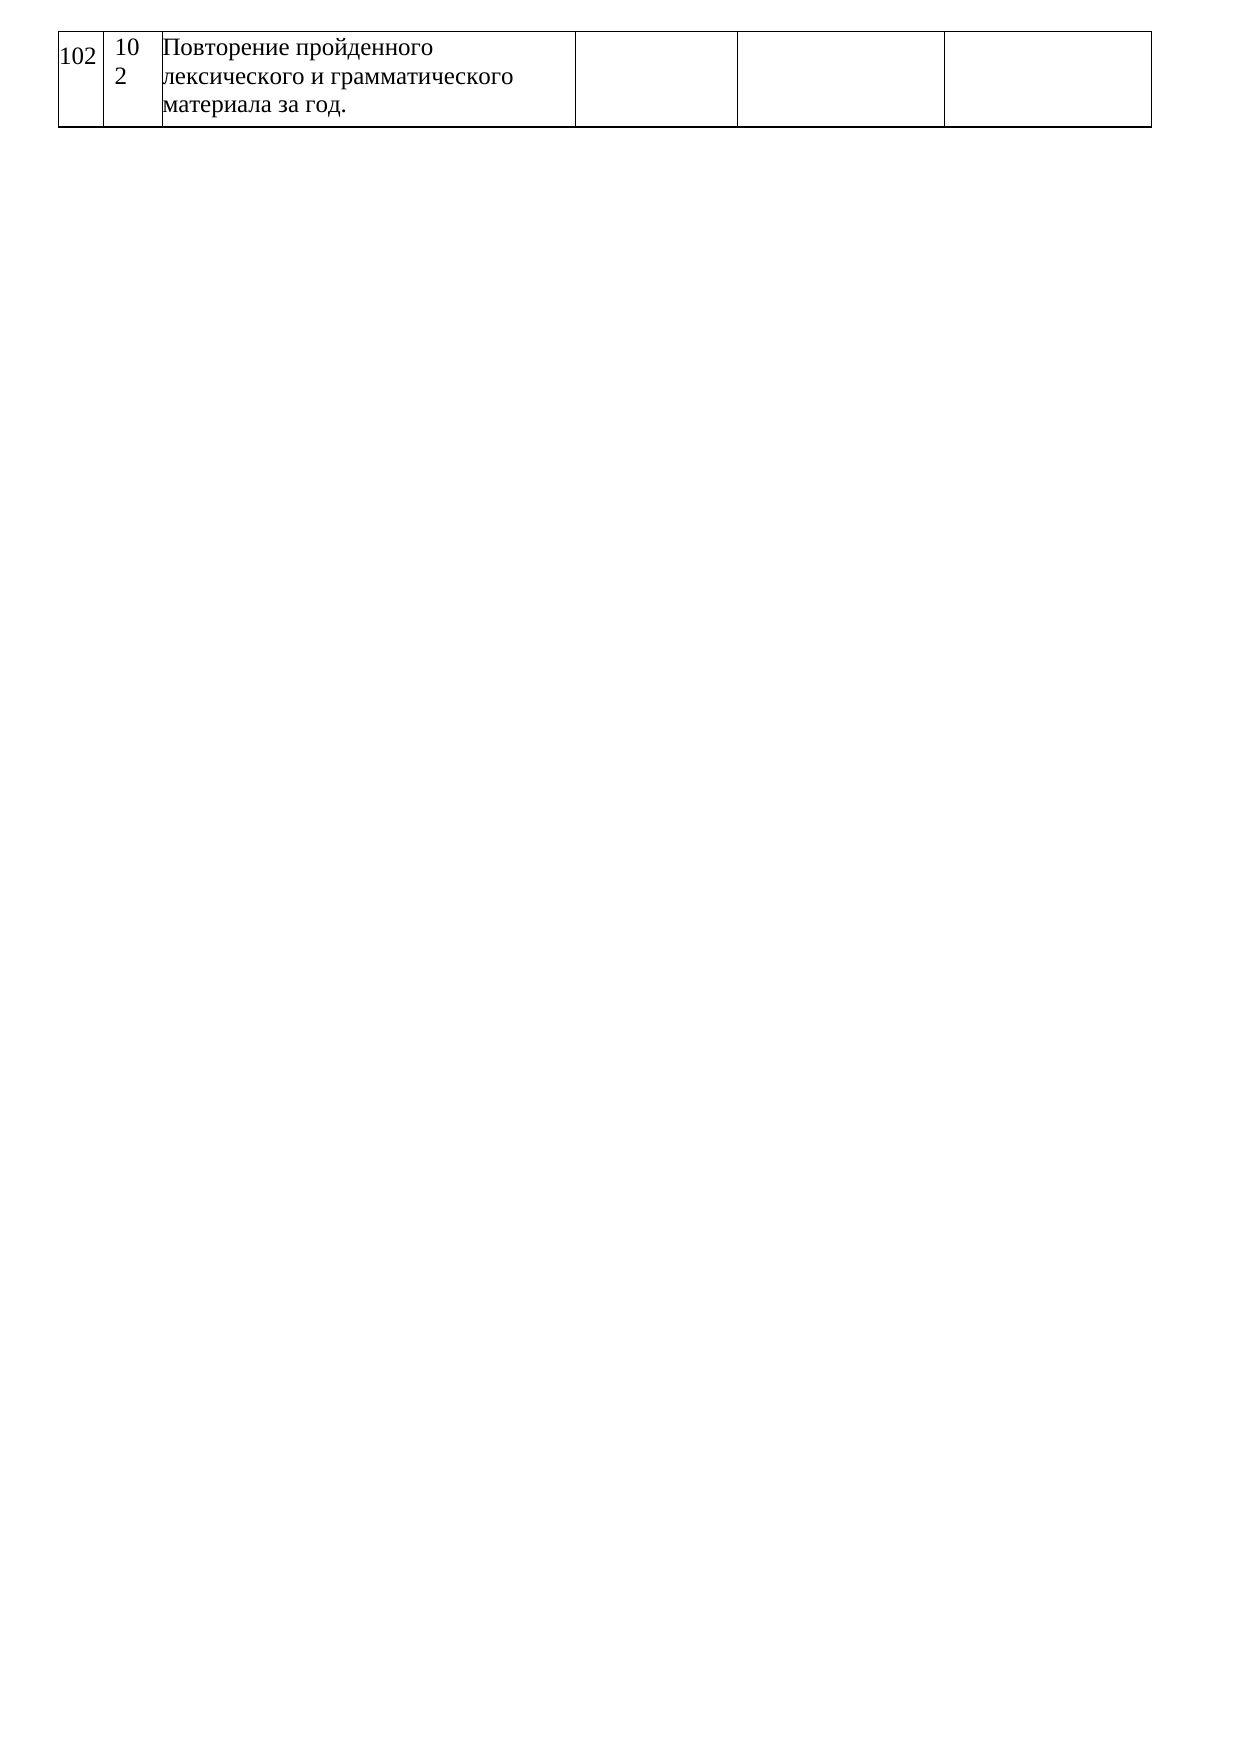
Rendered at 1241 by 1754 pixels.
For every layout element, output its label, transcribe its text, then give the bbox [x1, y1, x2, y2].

table_cell 102 [59, 32, 103, 126]
table_cell [576, 32, 737, 126]
table_cell [738, 32, 944, 126]
table_cell 102 [104, 32, 162, 126]
table_cell [945, 32, 1151, 126]
table_cell Повторение пройденного лексического и грамматического материала за год. [163, 32, 575, 126]
